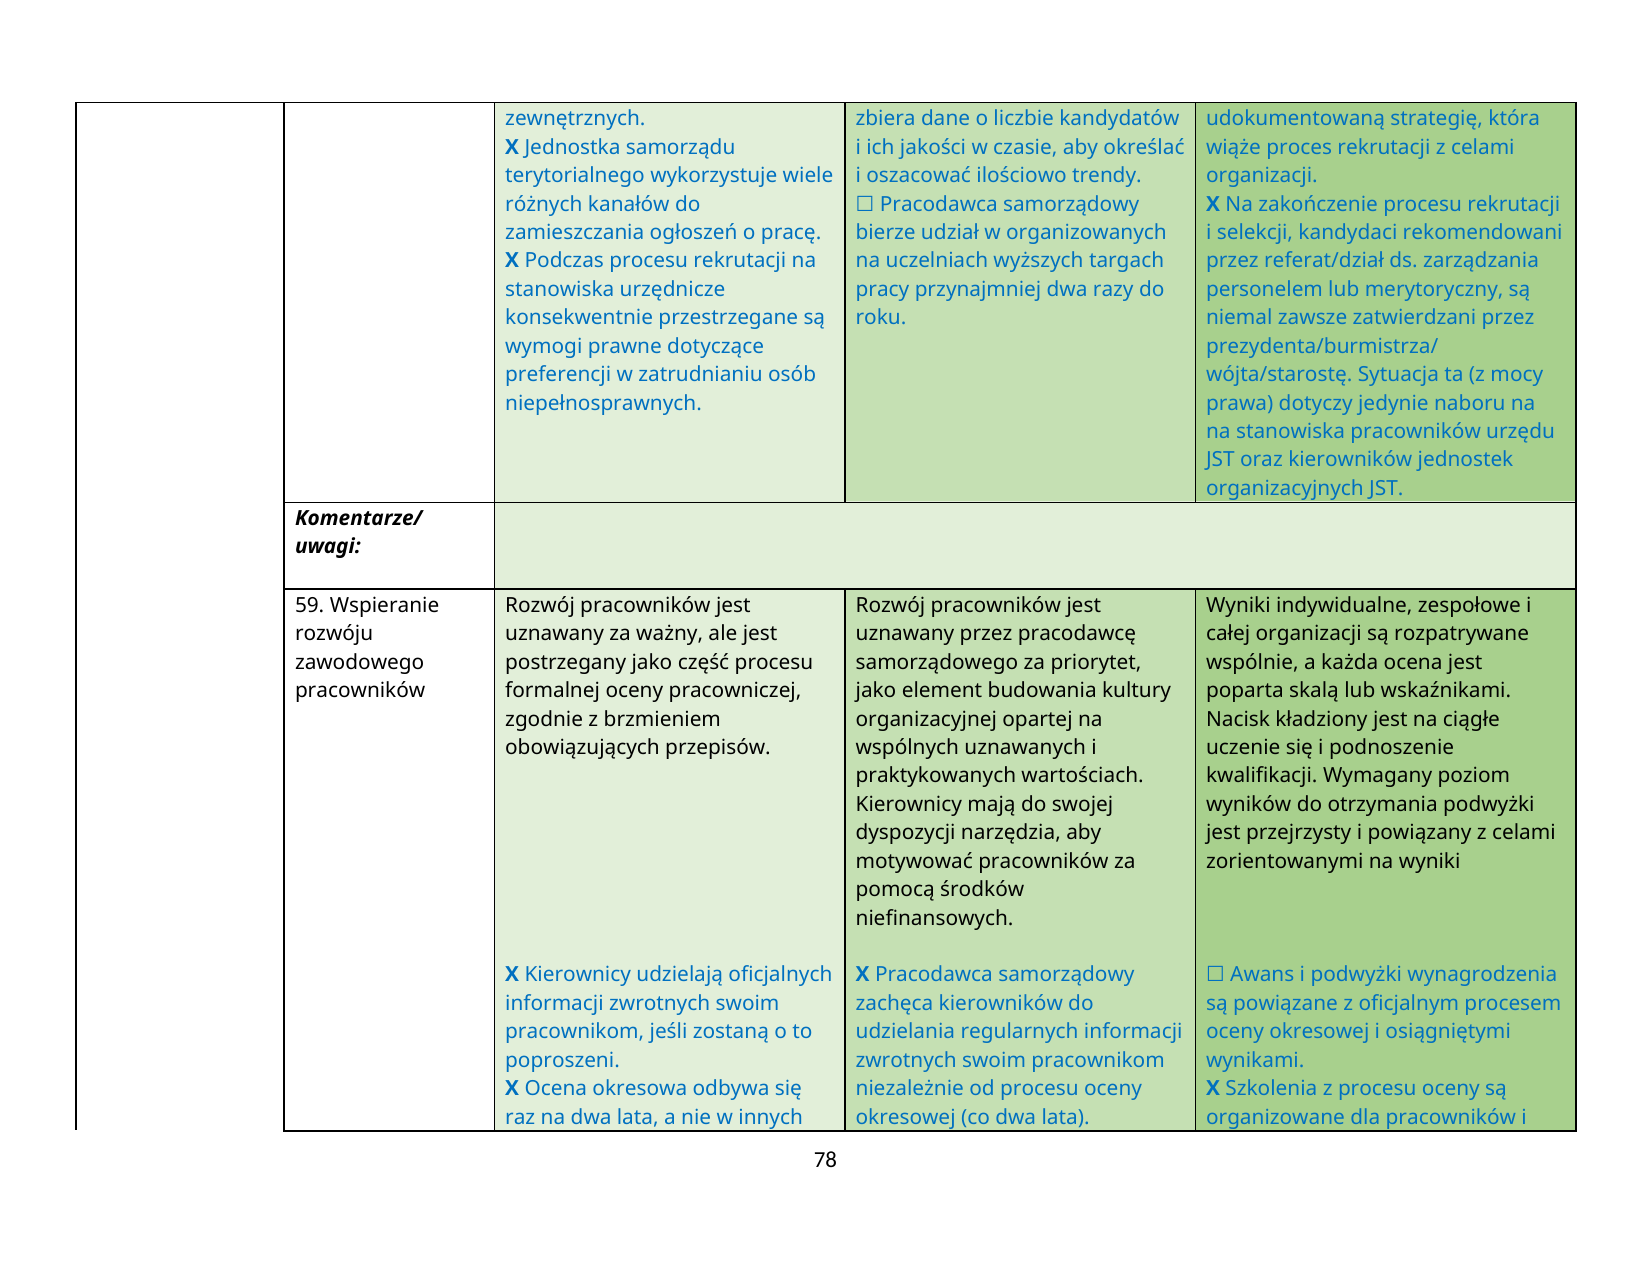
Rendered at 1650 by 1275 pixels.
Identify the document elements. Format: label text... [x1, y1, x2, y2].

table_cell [77, 103, 283, 1130]
table_cell Komentarze/uwagi: [285, 503, 494, 588]
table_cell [285, 103, 494, 501]
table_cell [1196, 103, 1575, 501]
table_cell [846, 103, 1195, 501]
table_cell [495, 503, 1575, 588]
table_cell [495, 103, 844, 501]
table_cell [285, 590, 494, 1130]
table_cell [1196, 590, 1575, 1130]
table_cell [495, 590, 844, 1130]
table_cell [846, 590, 1195, 1130]
